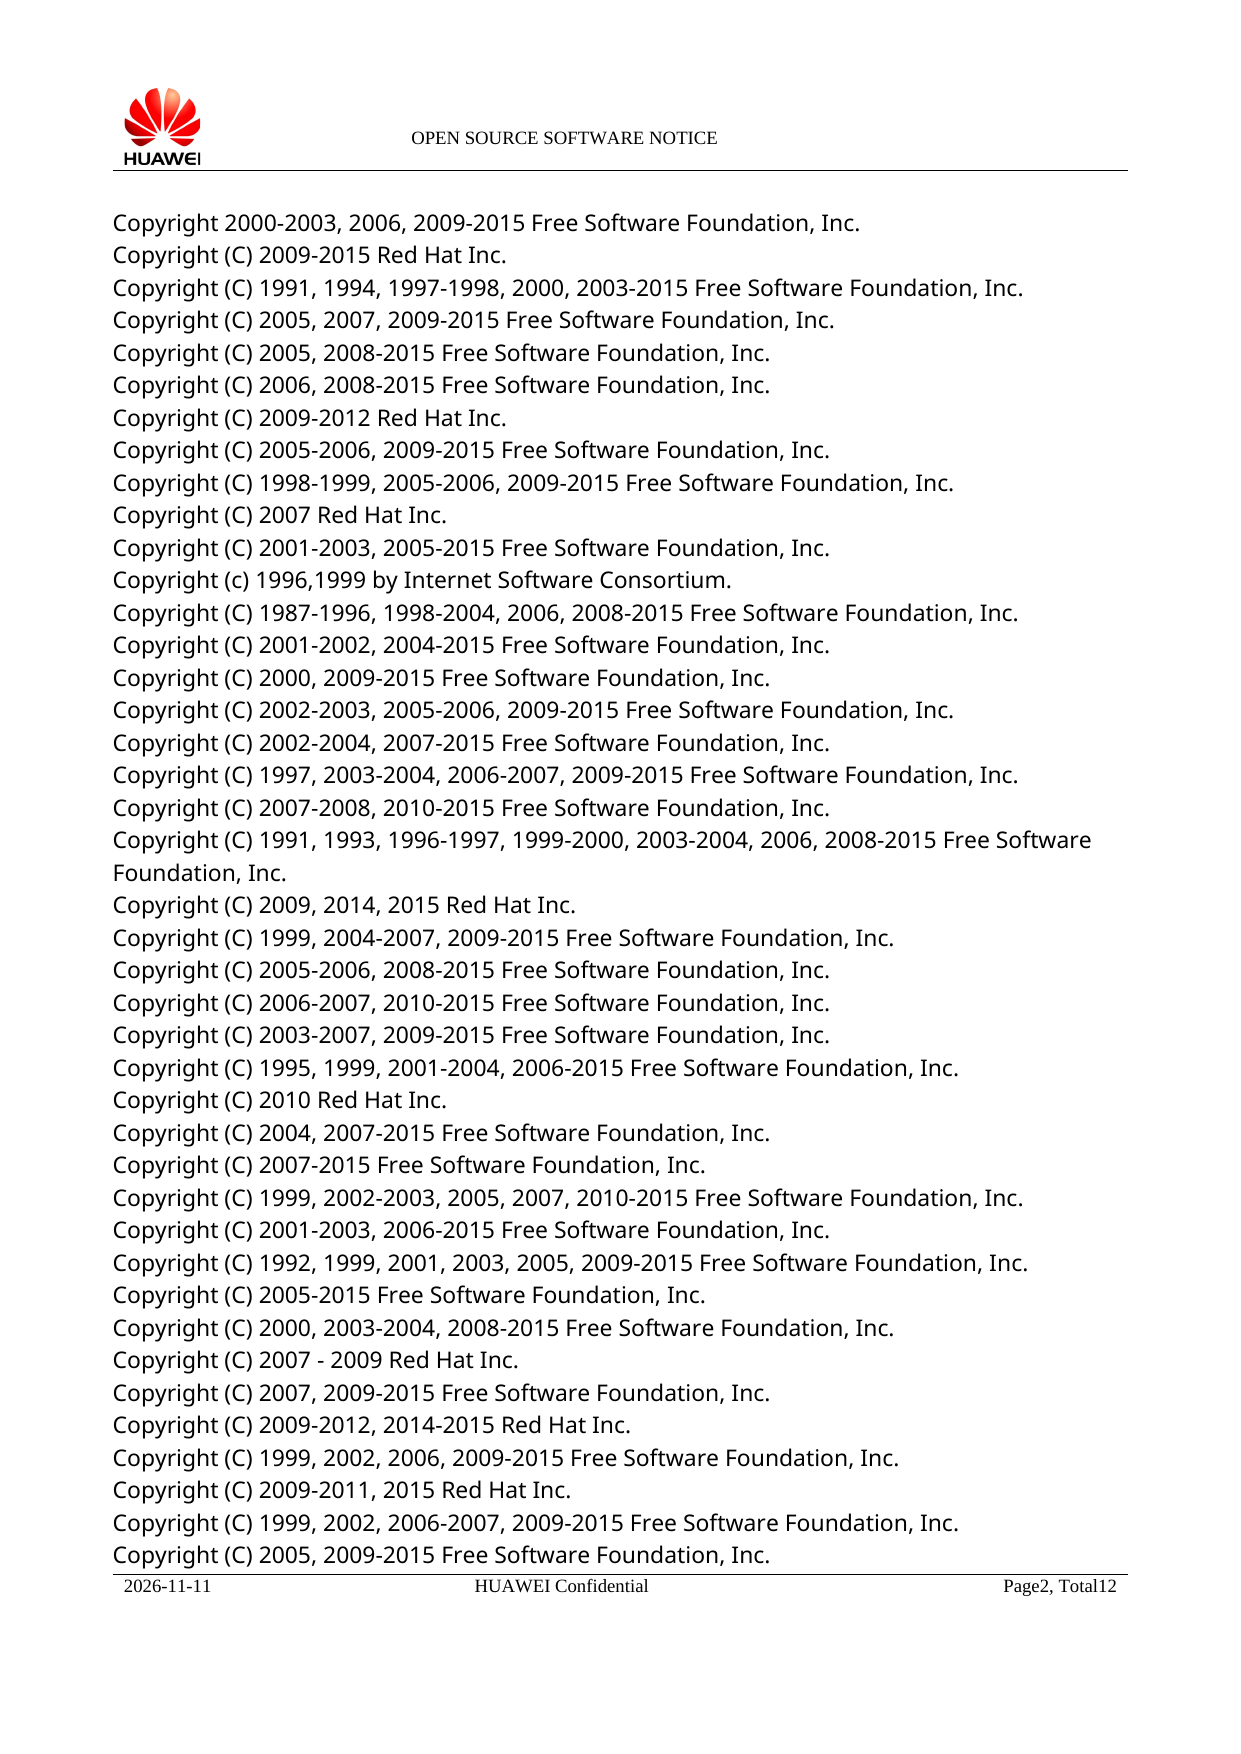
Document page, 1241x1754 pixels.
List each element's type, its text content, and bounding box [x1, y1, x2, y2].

picture [124, 88, 201, 165]
